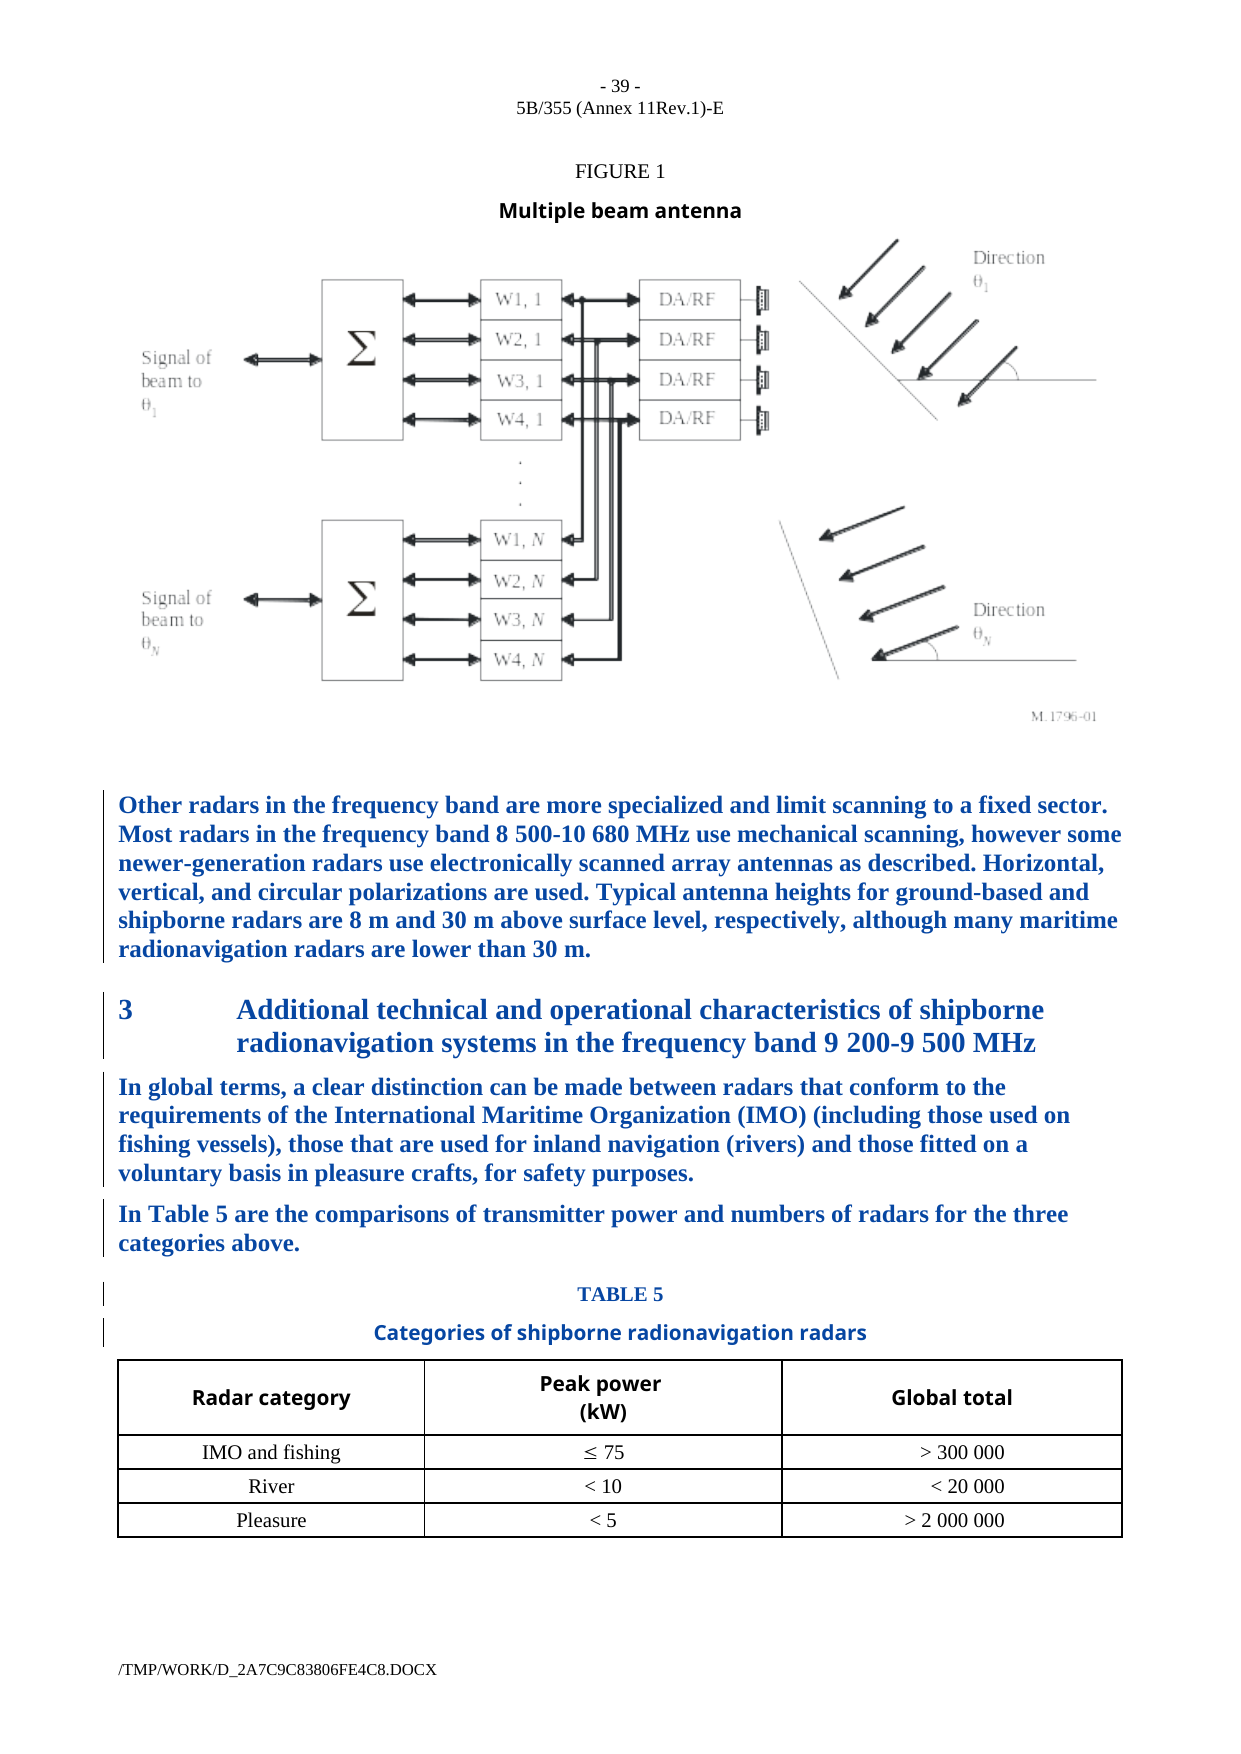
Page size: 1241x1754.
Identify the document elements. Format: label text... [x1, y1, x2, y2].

text Other radars in the frequency band are more specialized and limit scanning to a fixed sector. Most radars in the frequency band 8 500-10 680 MHz use mechanical scanning, however some newer-generation radars use electronically scanned array antennas as described. Horizontal, vertical, and circular polarizations are used. Typical antenna heights for ground-based and shipborne radars are 8 m and 30 m above surface level, respectively, although many maritime radionavigation radars are lower than 30 m. [118, 790, 1122, 963]
title Categories of shipborne radionavigation radars [118, 1318, 1122, 1347]
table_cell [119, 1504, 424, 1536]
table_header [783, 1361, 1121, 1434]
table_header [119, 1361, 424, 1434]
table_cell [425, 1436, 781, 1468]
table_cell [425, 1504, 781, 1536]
text In Table 5 are the comparisons of transmitter power and numbers of radars for the three categories above. [118, 1199, 1122, 1257]
text TABLE 5 [118, 1282, 1122, 1306]
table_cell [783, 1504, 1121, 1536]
text Figure 1 [118, 159, 1122, 183]
title Multiple beam antenna [118, 196, 1122, 224]
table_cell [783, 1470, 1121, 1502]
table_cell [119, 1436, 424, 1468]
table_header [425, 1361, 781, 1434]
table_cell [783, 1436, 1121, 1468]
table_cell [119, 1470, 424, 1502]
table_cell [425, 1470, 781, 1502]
subtitle 3 Additional technical and operational characteristics of shipborne radionavigation systems in the frequency band 9 200-9 500 MHz [118, 992, 1122, 1059]
text In global terms, a clear distinction can be made between radars that conform to the requirements of the International Maritime Organization (IMO) (including those used on fishing vessels), those that are used for inland navigation (rivers) and those fitted on a voluntary basis in pleasure crafts, for safety purposes. [118, 1072, 1122, 1187]
